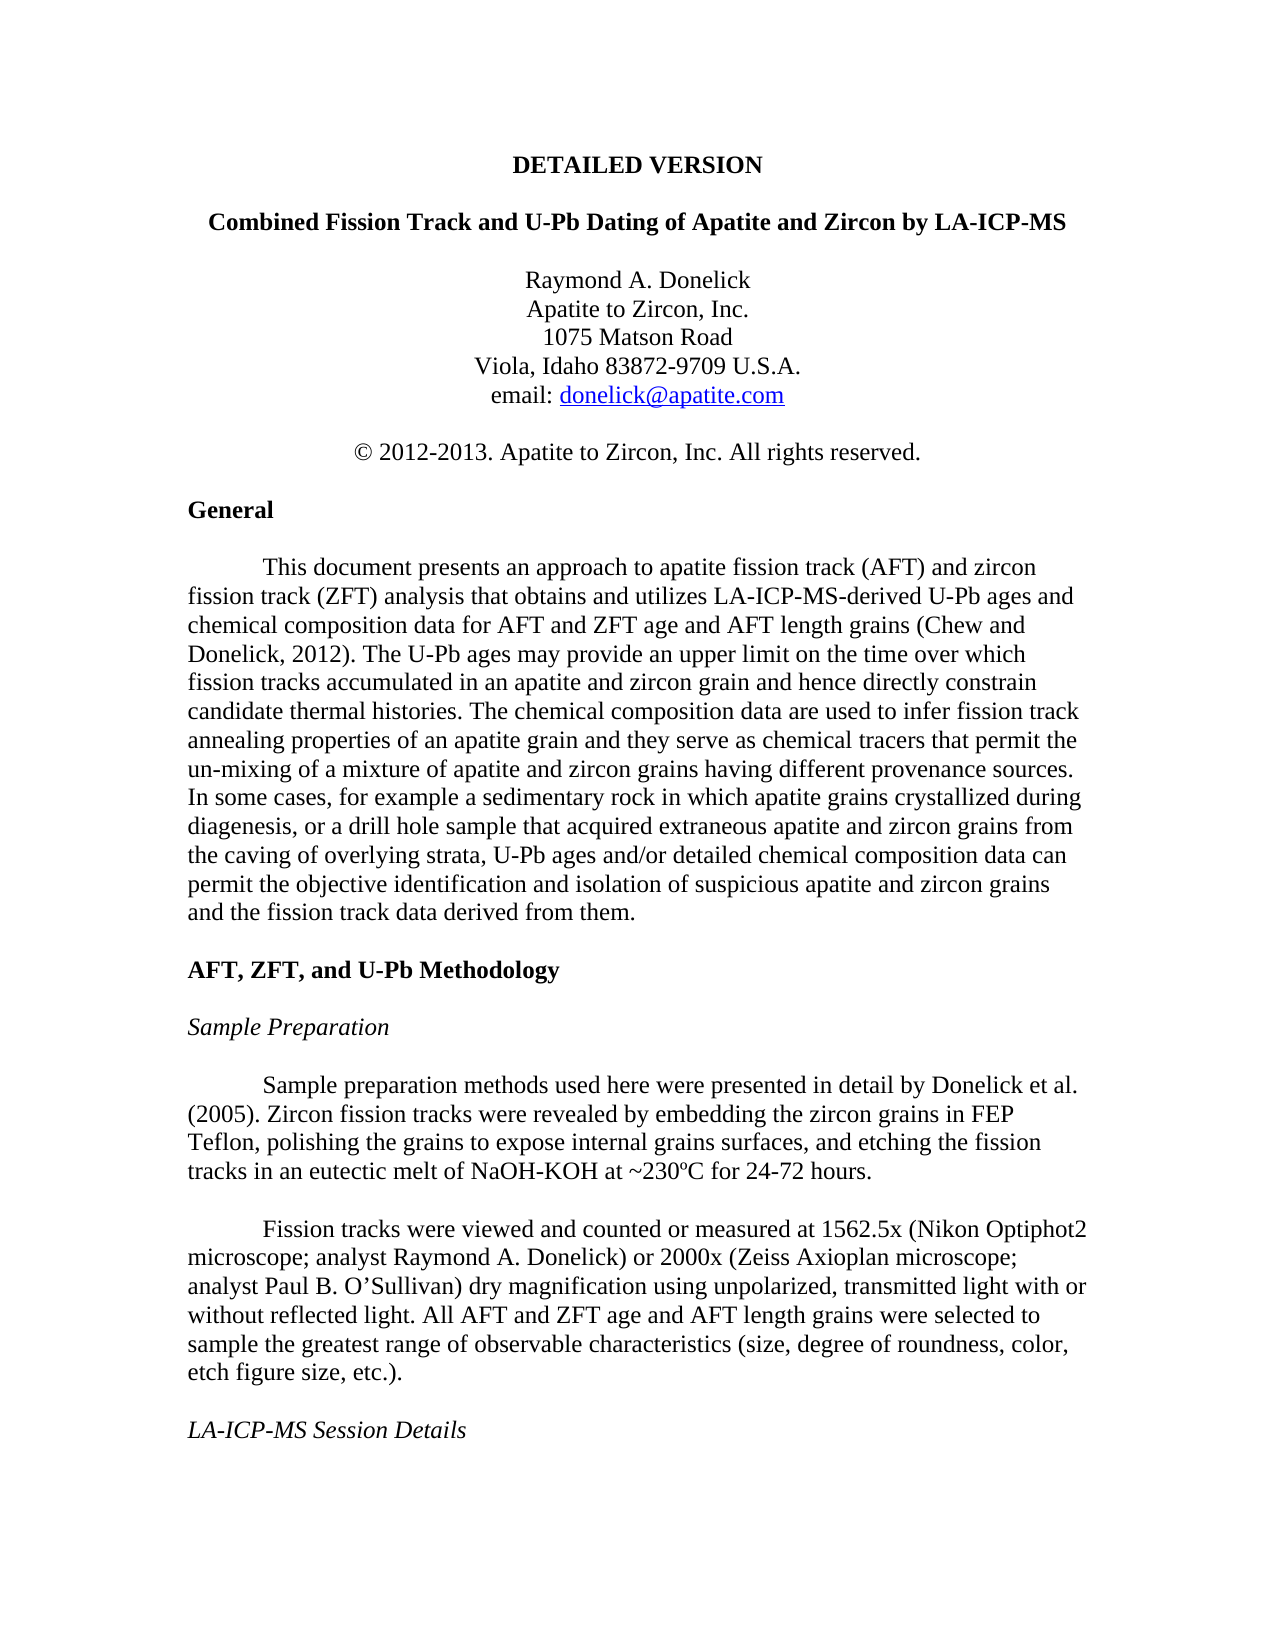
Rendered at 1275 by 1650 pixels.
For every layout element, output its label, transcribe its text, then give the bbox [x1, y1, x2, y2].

text Raymond A. Donelick [187, 265, 1087, 294]
text © 2012-2013. Apatite to Zircon, Inc. All rights reserved. [187, 437, 1087, 466]
text AFT, ZFT, and U-Pb Methodology [187, 955, 1087, 984]
text Apatite to Zircon, Inc. [187, 294, 1087, 322]
text This document presents an approach to apatite fission track (AFT) and zircon fission track (ZFT) analysis that obtains and utilizes LA-ICP-MS-derived U-Pb ages and chemical composition data for AFT and ZFT age and AFT length grains (Chew and Donelick, 2012). The U-Pb ages may provide an upper limit on the time over which fission tracks accumulated in an apatite and zircon grain and hence directly constrain candidate thermal histories. The chemical composition data are used to infer fission track annealing properties of an apatite grain and they serve as chemical tracers that permit the un-mixing of a mixture of apatite and zircon grains having different provenance sources. In some cases, for example a sedimentary rock in which apatite grains crystallized during diagenesis, or a drill hole sample that acquired extraneous apatite and zircon grains from the caving of overlying strata, U-Pb ages and/or detailed chemical composition data can permit the objective identification and isolation of suspicious apatite and zircon grains and the fission track data derived from them. [187, 552, 1087, 926]
text Viola, Idaho 83872-9709 U.S.A. [187, 351, 1087, 380]
text Sample preparation methods used here were presented in detail by Donelick et al. (2005). Zircon fission tracks were revealed by embedding the zircon grains in FEP Teflon, polishing the grains to expose internal grains surfaces, and etching the fission tracks in an eutectic melt of NaOH-KOH at ~230ºC for 24-72 hours. [187, 1070, 1087, 1185]
text 1075 Matson Road [187, 322, 1087, 351]
text DETAILED VERSION [187, 150, 1087, 179]
text LA-ICP-MS Session Details [187, 1415, 1087, 1444]
text General [187, 495, 1087, 524]
text Combined Fission Track and U-Pb Dating of Apatite and Zircon by LA-ICP-MS [187, 207, 1087, 236]
text Fission tracks were viewed and counted or measured at 1562.5x (Nikon Optiphot2 microscope; analyst Raymond A. Donelick) or 2000x (Zeiss Axioplan microscope; analyst Paul B. O’Sullivan) dry magnification using unpolarized, transmitted light with or without reflected light. All AFT and ZFT age and AFT length grains were selected to sample the greatest range of observable characteristics (size, degree of roundness, color, etch figure size, etc.). [187, 1214, 1087, 1386]
text Sample Preparation [187, 1012, 1087, 1041]
text email: donelick@apatite.com [187, 380, 1087, 409]
